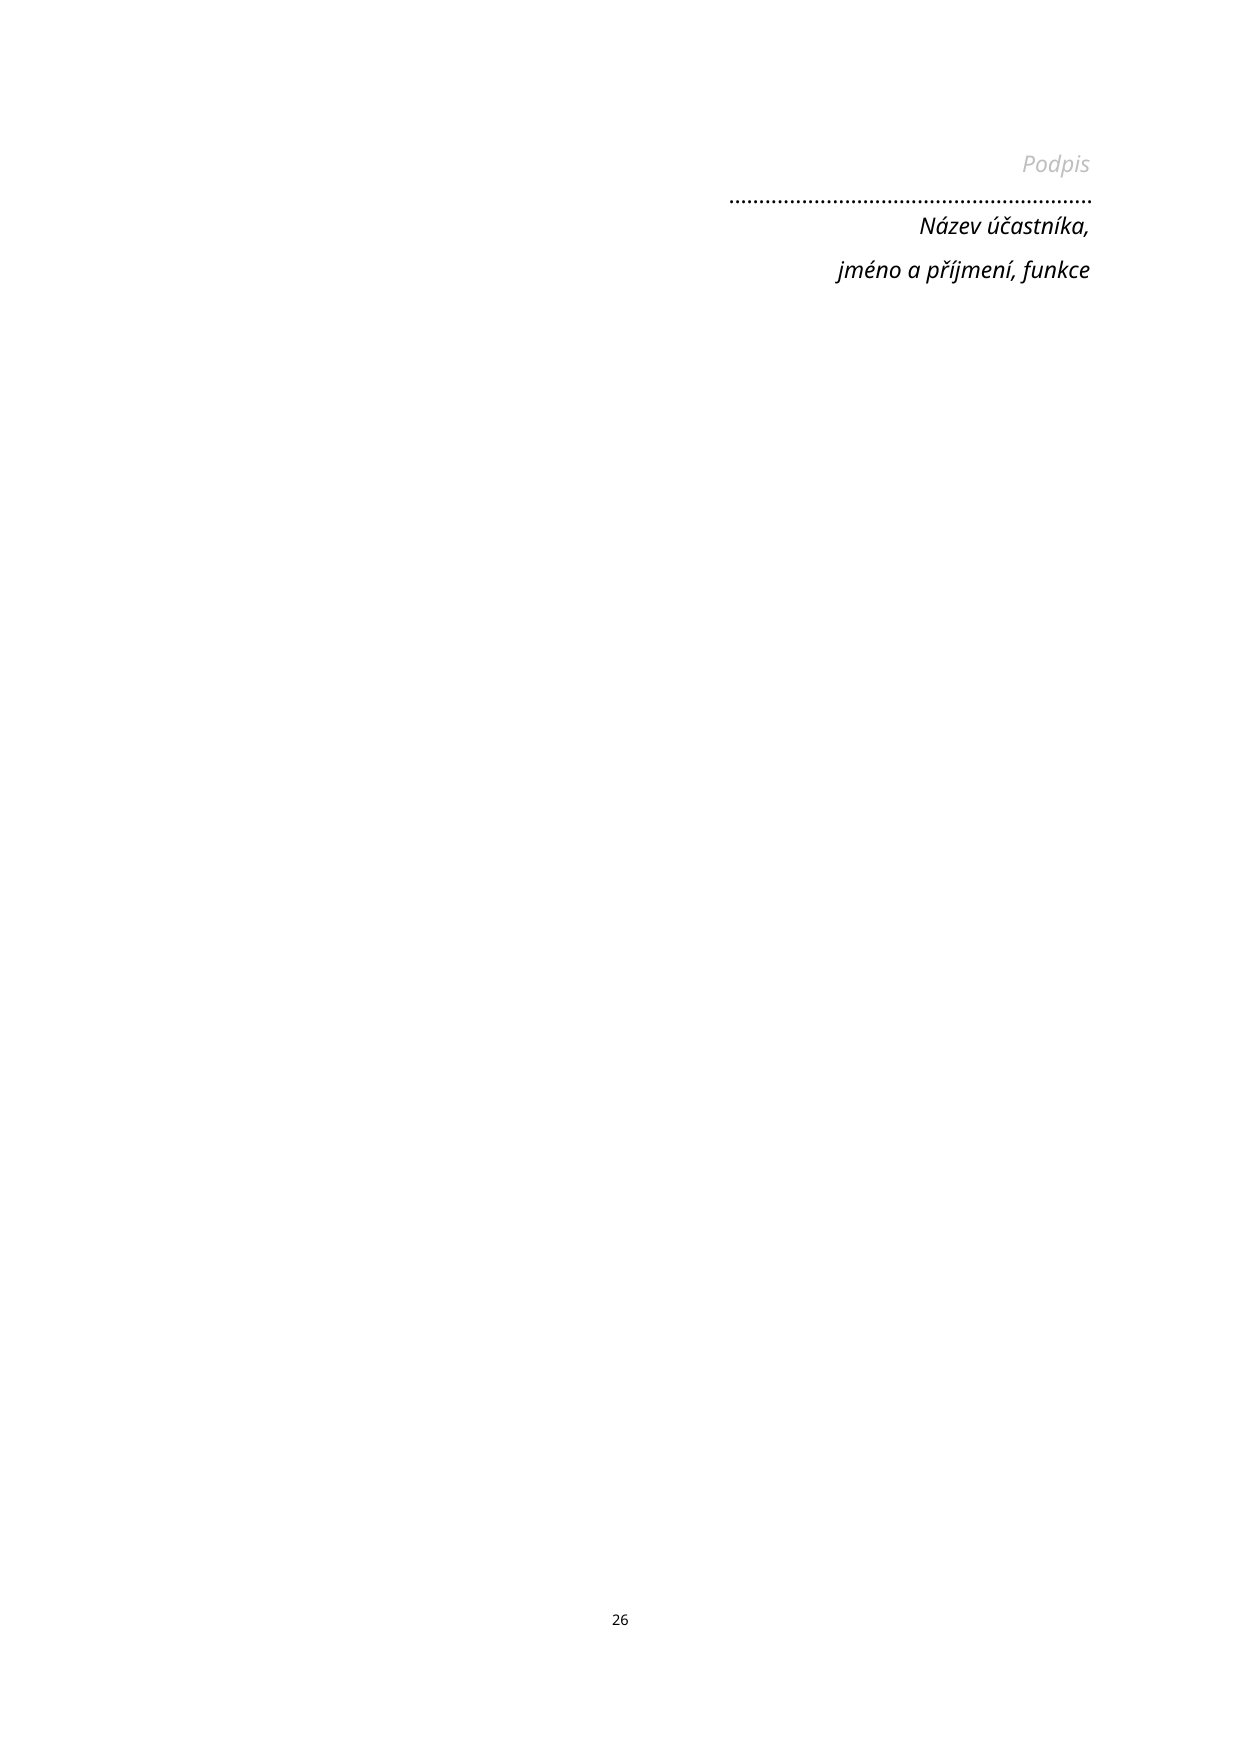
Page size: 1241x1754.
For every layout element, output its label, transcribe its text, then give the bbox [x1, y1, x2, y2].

text Název účastníka, [148, 210, 1093, 241]
text Podpis …….............……………...………………….. [148, 148, 1093, 210]
text jméno a příjmení, funkce [148, 254, 1093, 285]
